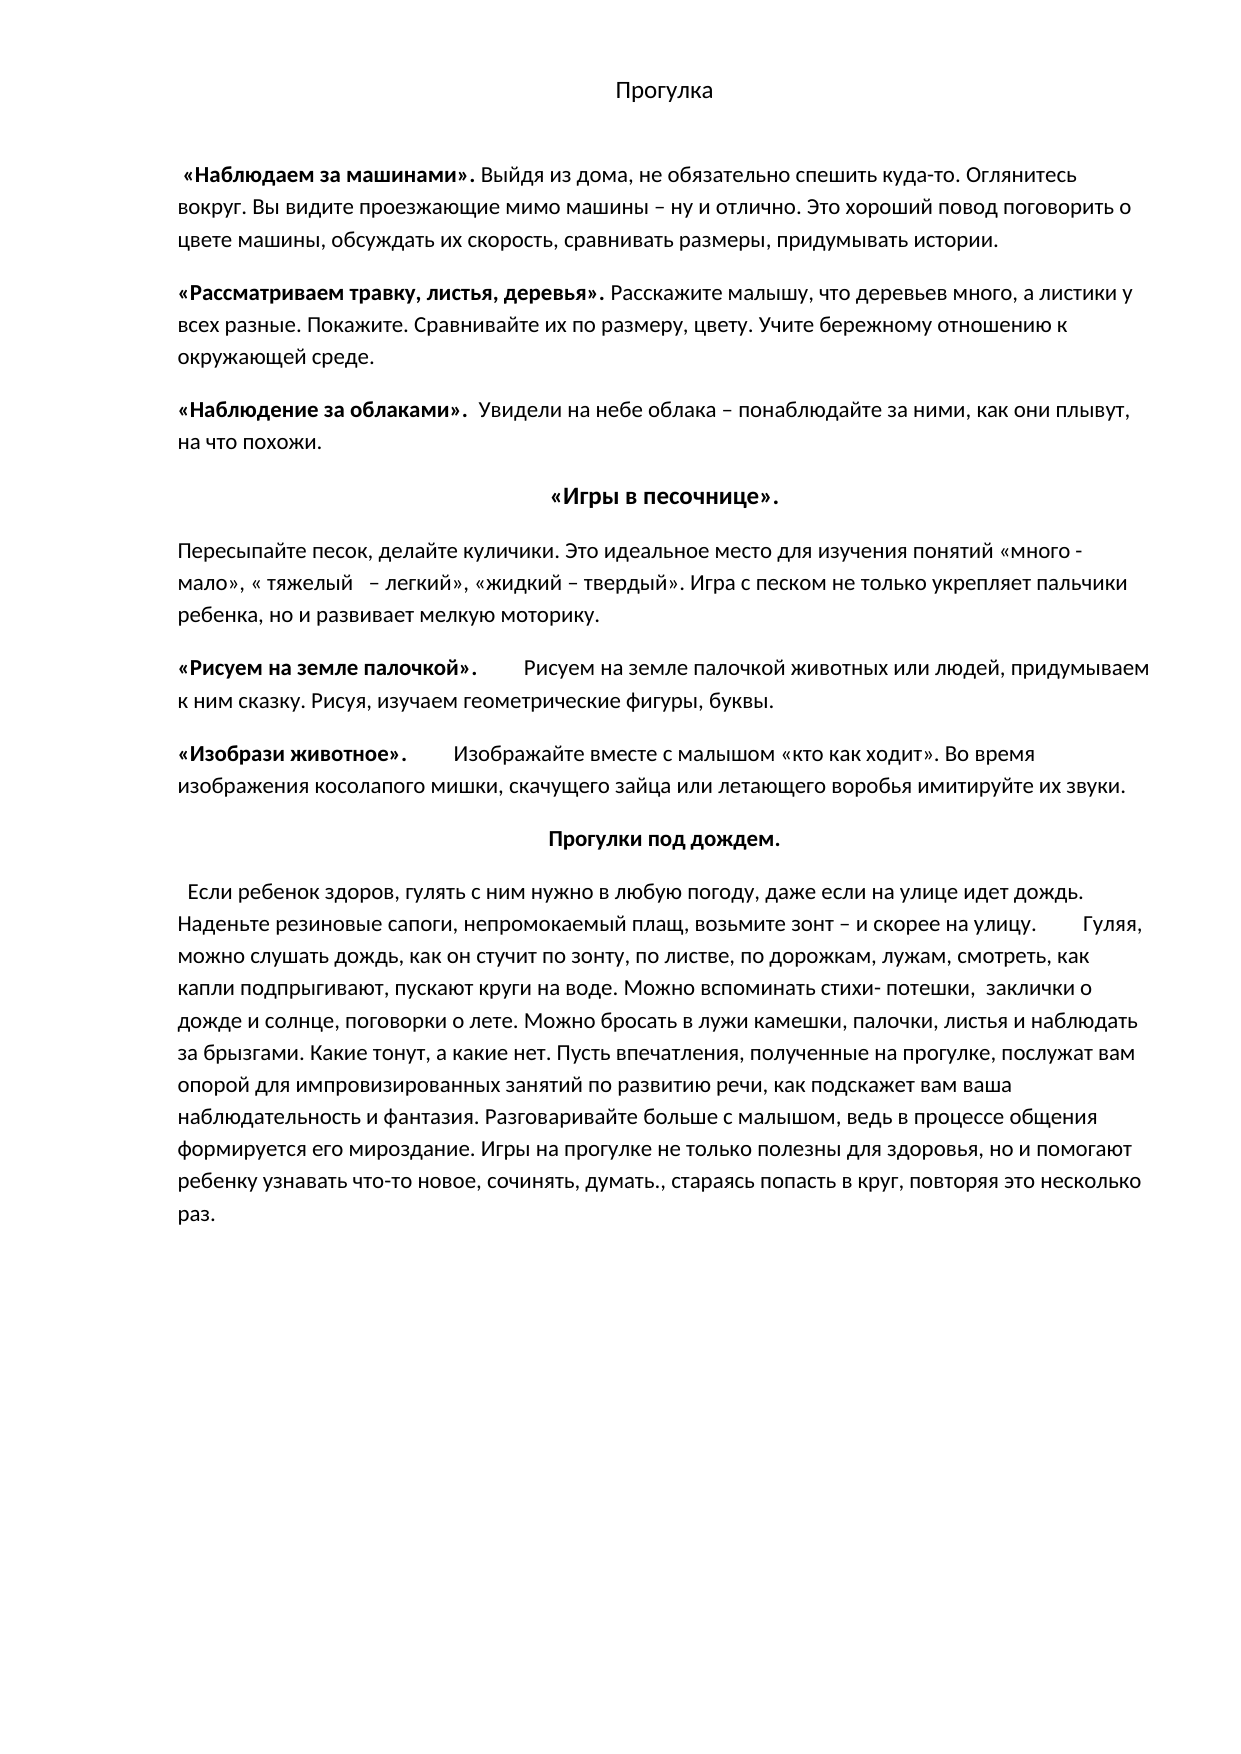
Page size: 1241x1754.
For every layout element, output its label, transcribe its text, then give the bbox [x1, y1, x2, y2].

text «Рассматриваем травку, листья, деревья». Расскажите малышу, что деревьев много, а листики у всех разные. Покажите. Сравнивайте их по размеру, цвету. Учите бережному отношению к окружающей среде. [177, 278, 1152, 370]
text Пересыпайте песок, делайте куличики. Это идеальное место для изучения понятий «много - мало», « тяжелый – легкий», «жидкий – твердый». Игра с песком не только укрепляет пальчики ребенка, но и развивает мелкую моторику. [177, 536, 1152, 628]
text «Изобрази животное». Изображайте вместе с малышом «кто как ходит». Во время изображения косолапого мишки, скачущего зайца или летающего воробья имитируйте их звуки. [177, 739, 1152, 799]
text «Рисуем на земле палочкой». Рисуем на земле палочкой животных или людей, придумываем к ним сказку. Рисуя, изучаем геометрические фигуры, буквы. [177, 653, 1152, 714]
text «Игры в песочнице». [177, 480, 1152, 511]
text Если ребенок здоров, гулять с ним нужно в любую погоду, даже если на улице идет дождь. Наденьте резиновые сапоги, непромокаемый плащ, возьмите зонт – и скорее на улицу. Гуляя, можно слушать дождь, как он стучит по зонту, по листве, по дорожкам, лужам, смотреть, как капли подпрыгивают, пускают круги на воде. Можно вспоминать стихи- потешки, заклички о дожде и солнце, поговорки о лете. Можно бросать в лужи камешки, палочки, листья и наблюдать за брызгами. Какие тонут, а какие нет. Пусть впечатления, полученные на прогулке, послужат вам опорой для импровизированных занятий по развитию речи, как подскажет вам ваша наблюдательность и фантазия. Разговаривайте больше с малышом, ведь в процессе общения формируется его мироздание. Игры на прогулке не только полезны для здоровья, но и помогают ребенку узнавать что-то новое, сочинять, думать., стараясь попасть в круг, повторяя это несколько раз. [177, 877, 1152, 1227]
text «Наблюдаем за машинами». Выйдя из дома, не обязательно спешить куда-то. Оглянитесь вокруг. Вы видите проезжающие мимо машины – ну и отлично. Это хороший повод поговорить о цвете машины, обсуждать их скорость, сравнивать размеры, придумывать истории. [177, 160, 1152, 253]
text «Наблюдение за облаками». Увидели на небе облака – понаблюдайте за ними, как они плывут, на что похожи. [177, 395, 1152, 455]
text Прогулки под дождем. [177, 824, 1152, 852]
